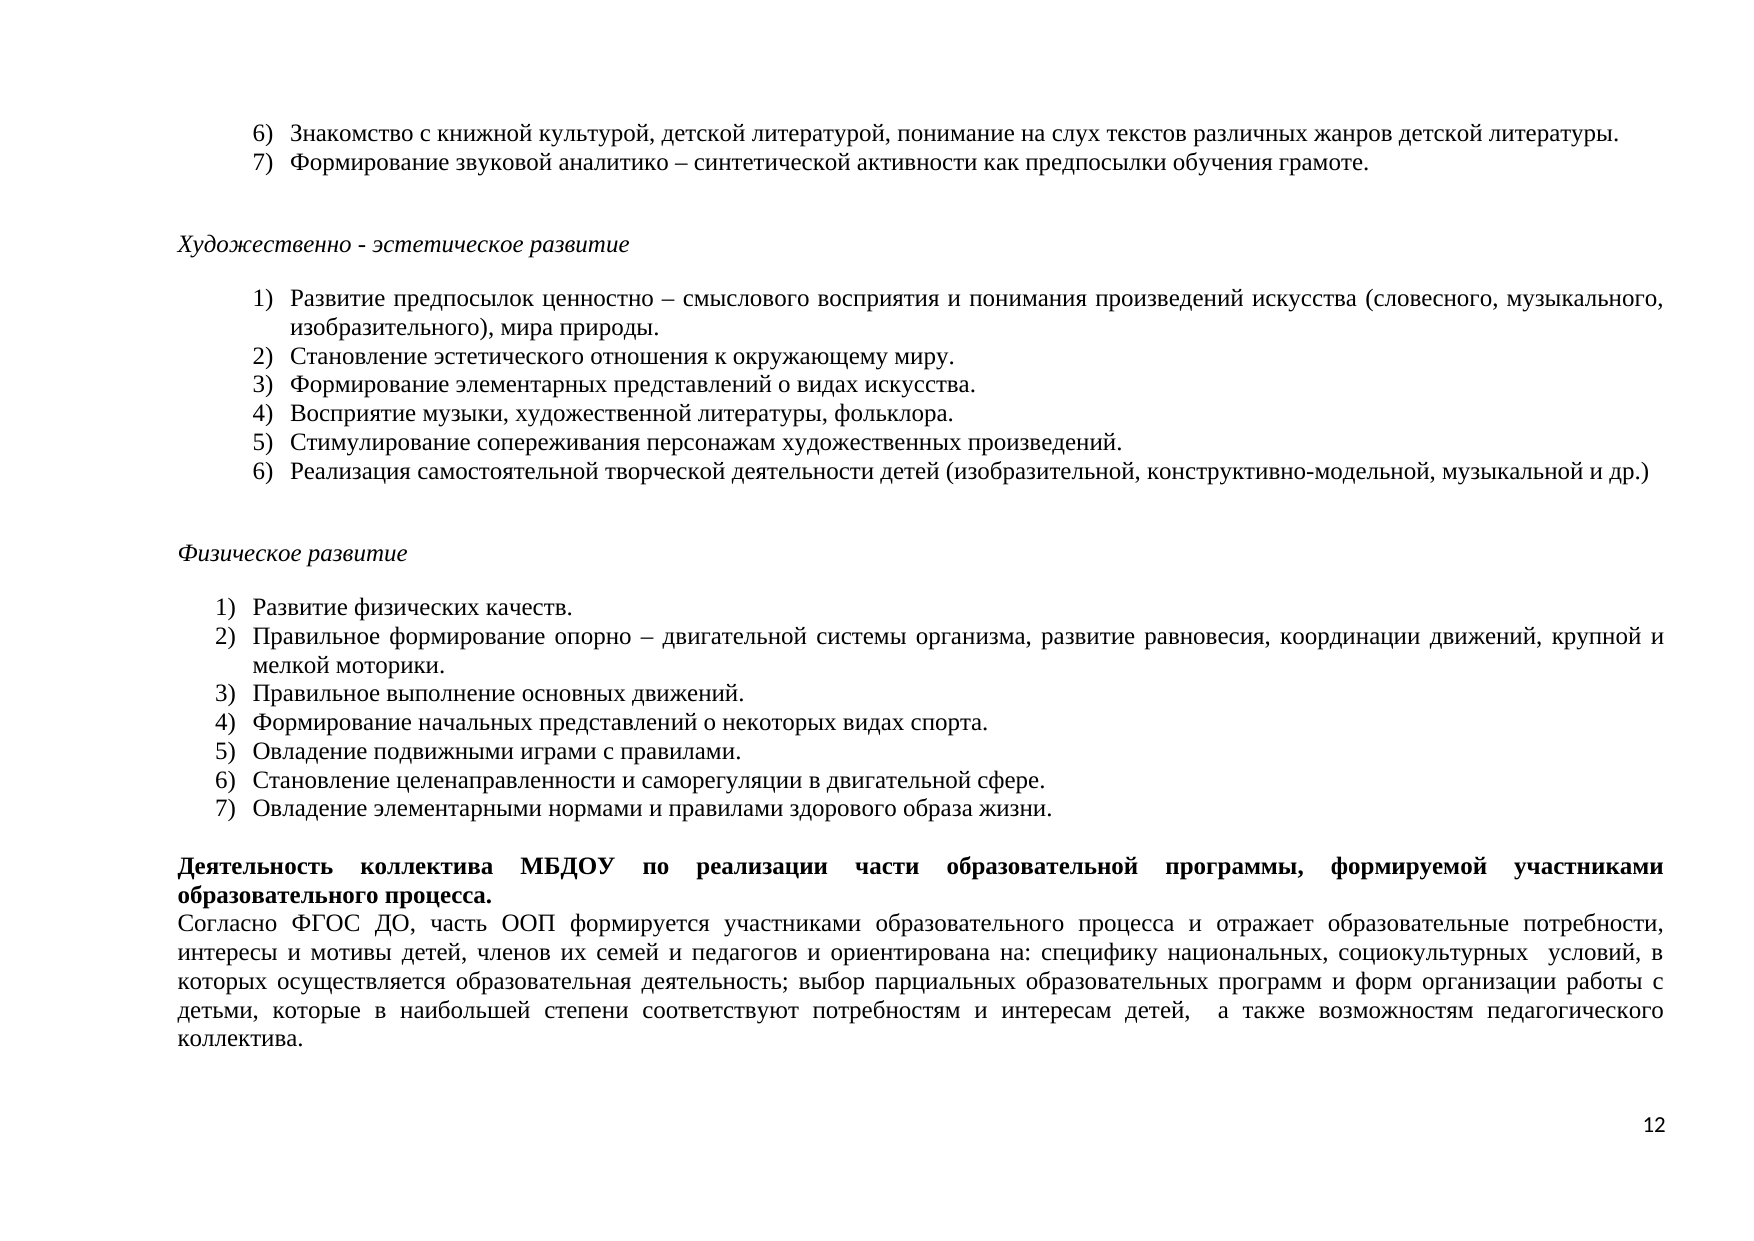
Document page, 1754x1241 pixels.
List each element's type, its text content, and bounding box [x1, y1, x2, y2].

list Реализация самостоятельной творческой деятельности детей (изобразительной, конструктивно-модельной, музыкальной и др.) [252, 456, 1665, 484]
list Знакомство с книжной культурой, детской литературой, понимание на слух текстов различных жанров детской литературы. [252, 118, 1665, 147]
list Правильное выполнение основных движений. [215, 678, 1665, 707]
list Развитие физических качеств. [215, 592, 1665, 621]
text Согласно ФГОС ДО, часть ООП формируется участниками образовательного процесса и отражает образовательные потребности, интересы и мотивы детей, членов их семей и педагогов и ориентирована на: специфику национальных, социокультурных условий, в которых осуществляется образовательная деятельность; выбор парциальных образовательных программ и форм организации работы с детьми, которые в наибольшей степени соответствуют потребностям и интересам детей, а также возможностям педагогического коллектива. [177, 908, 1665, 1052]
list Формирование начальных представлений о некоторых видах спорта. [215, 707, 1665, 736]
list Формирование элементарных представлений о видах искусства. [252, 369, 1665, 398]
text Художественно - эстетическое развитие [177, 229, 1665, 258]
list Становление целенаправленности и саморегуляции в двигательной сфере. [215, 765, 1665, 793]
text Деятельность коллектива МБДОУ по реализации части образовательной программы, формируемой участниками образовательного процесса. [177, 851, 1665, 908]
list Стимулирование сопереживания персонажам художественных произведений. [252, 427, 1665, 456]
list Овладение элементарными нормами и правилами здорового образа жизни. [215, 793, 1665, 822]
list Формирование звуковой аналитико – синтетической активности как предпосылки обучения грамоте. [252, 147, 1665, 176]
list Овладение подвижными играми с правилами. [215, 736, 1665, 765]
list Развитие предпосылок ценностно – смыслового восприятия и понимания произведений искусства (словесного, музыкального, изобразительного), мира природы. [252, 283, 1665, 341]
list Восприятие музыки, художественной литературы, фольклора. [252, 398, 1665, 427]
list Правильное формирование опорно – двигательной системы организма, развитие равновесия, координации движений, крупной и мелкой моторики. [215, 621, 1665, 678]
text Физическое развитие [177, 538, 1665, 567]
list Становление эстетического отношения к окружающему миру. [252, 341, 1665, 369]
